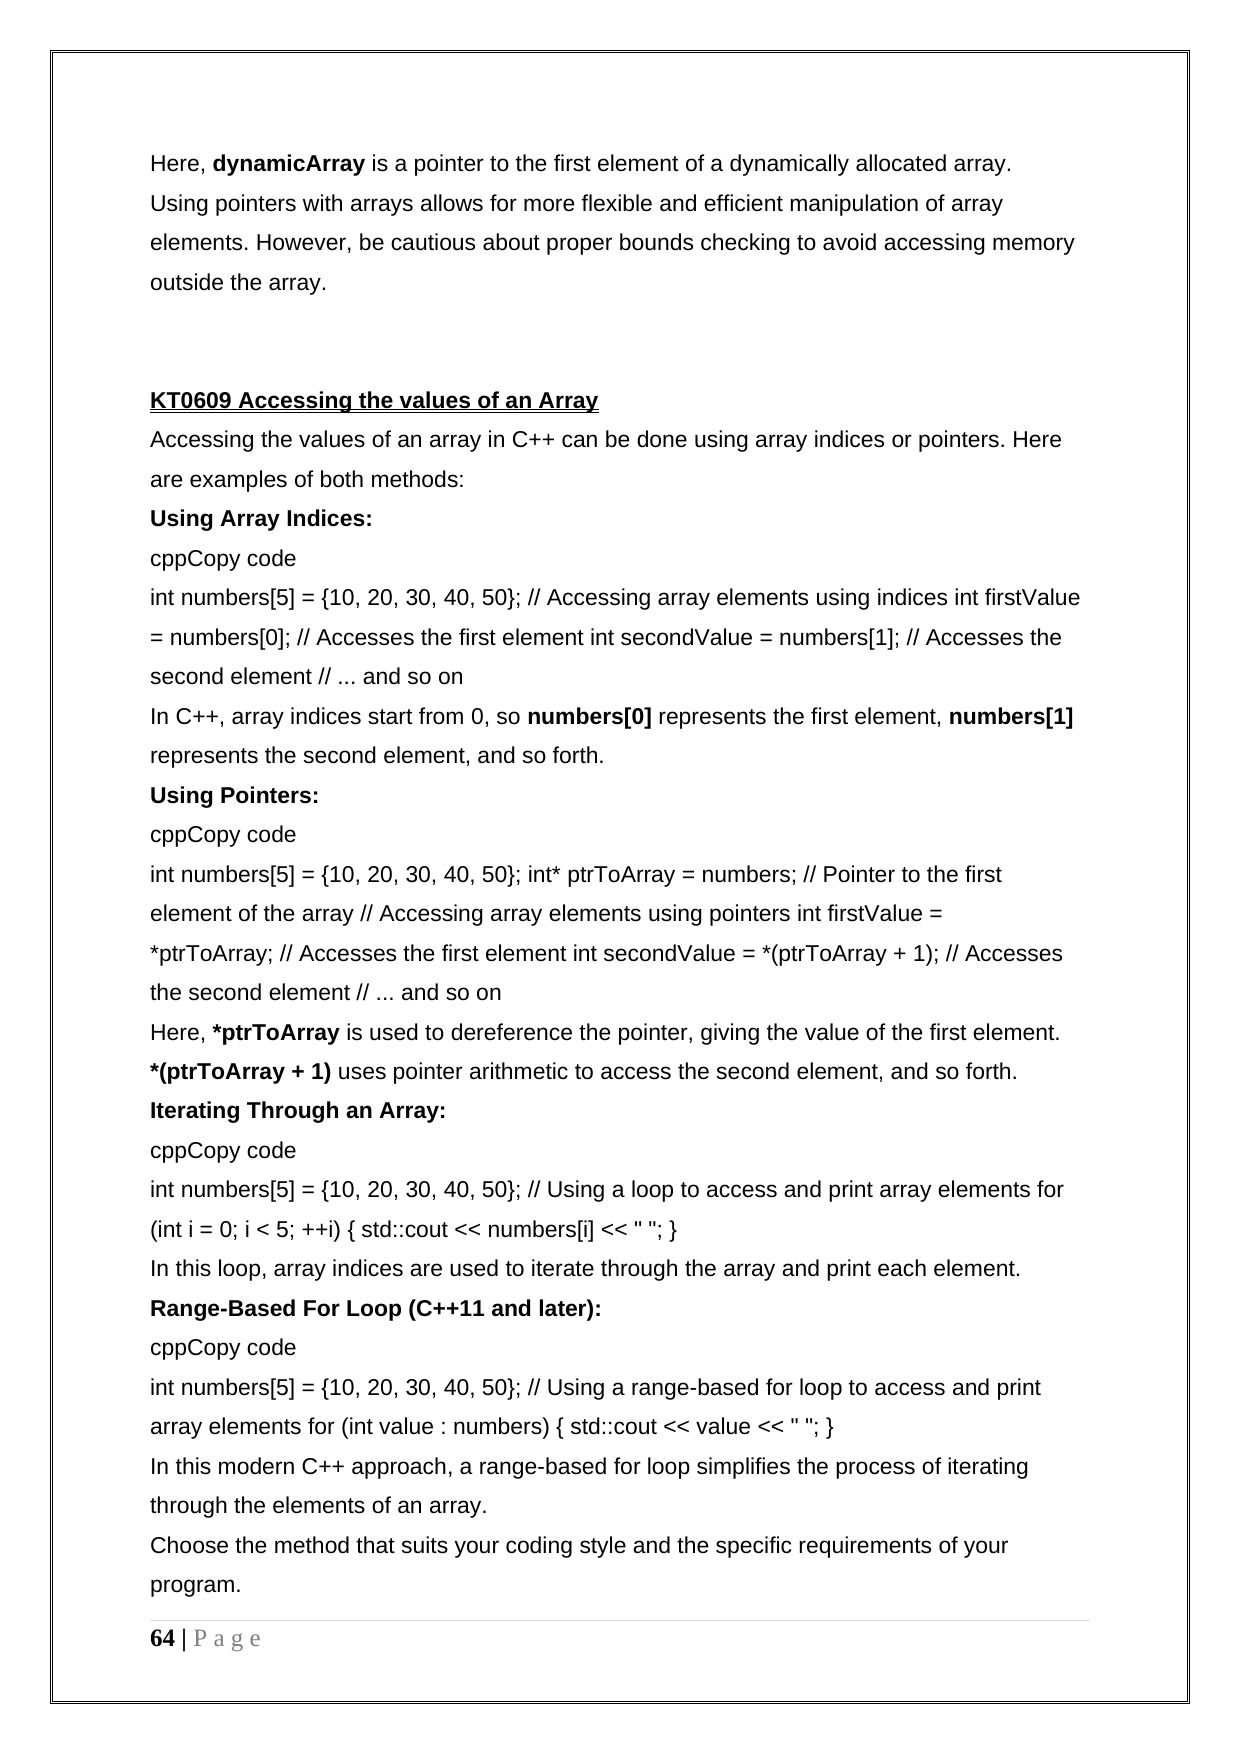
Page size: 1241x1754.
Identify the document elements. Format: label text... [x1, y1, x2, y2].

text KT0609 Accessing the values of an Array [150, 387, 1090, 413]
text int numbers[5] = {10, 20, 30, 40, 50}; // Accessing array elements using indices int firstValue = numbers[0]; // Accesses the first element int secondValue = numbers[1]; // Accesses the second element // ... and so on [150, 584, 1090, 689]
text Here, dynamicArray is a pointer to the first element of a dynamically allocated array. [150, 150, 1090, 176]
text cppCopy code [150, 545, 1090, 571]
text Using pointers with arrays allows for more flexible and efficient manipulation of array elements. However, be cautious about proper bounds checking to avoid accessing memory outside the array. [150, 189, 1090, 295]
text int numbers[5] = {10, 20, 30, 40, 50}; // Using a loop to access and print array elements for (int i = 0; i < 5; ++i) { std::cout << numbers[i] << " "; } [150, 1176, 1090, 1242]
text Accessing the values of an array in C++ can be done using array indices or pointers. Here are examples of both methods: [150, 426, 1090, 492]
text Using Pointers: [150, 782, 1090, 808]
text Here, *ptrToArray is used to dereference the pointer, giving the value of the first element. *(ptrToArray + 1) uses pointer arithmetic to access the second element, and so forth. [150, 1018, 1090, 1084]
text Iterating Through an Array: [150, 1097, 1090, 1124]
text Using Array Indices: [150, 505, 1090, 532]
text int numbers[5] = {10, 20, 30, 40, 50}; int* ptrToArray = numbers; // Pointer to the first element of the array // Accessing array elements using pointers int firstValue = *ptrToArray; // Accesses the first element int secondValue = *(ptrToArray + 1); // Accesses the second element // ... and so on [150, 861, 1090, 1005]
text cppCopy code [150, 821, 1090, 847]
text Choose the method that suits your coding style and the specific requirements of your program. [150, 1532, 1090, 1598]
text cppCopy code [150, 1137, 1090, 1163]
text int numbers[5] = {10, 20, 30, 40, 50}; // Using a range-based for loop to access and print array elements for (int value : numbers) { std::cout << value << " "; } [150, 1374, 1090, 1440]
text In this loop, array indices are used to iterate through the array and print each element. [150, 1255, 1090, 1282]
text cppCopy code [150, 1334, 1090, 1361]
text Range-Based For Loop (C++11 and later): [150, 1295, 1090, 1321]
text In C++, array indices start from 0, so numbers[0] represents the first element, numbers[1] represents the second element, and so forth. [150, 703, 1090, 768]
text In this modern C++ approach, a range-based for loop simplifies the process of iterating through the elements of an array. [150, 1453, 1090, 1519]
